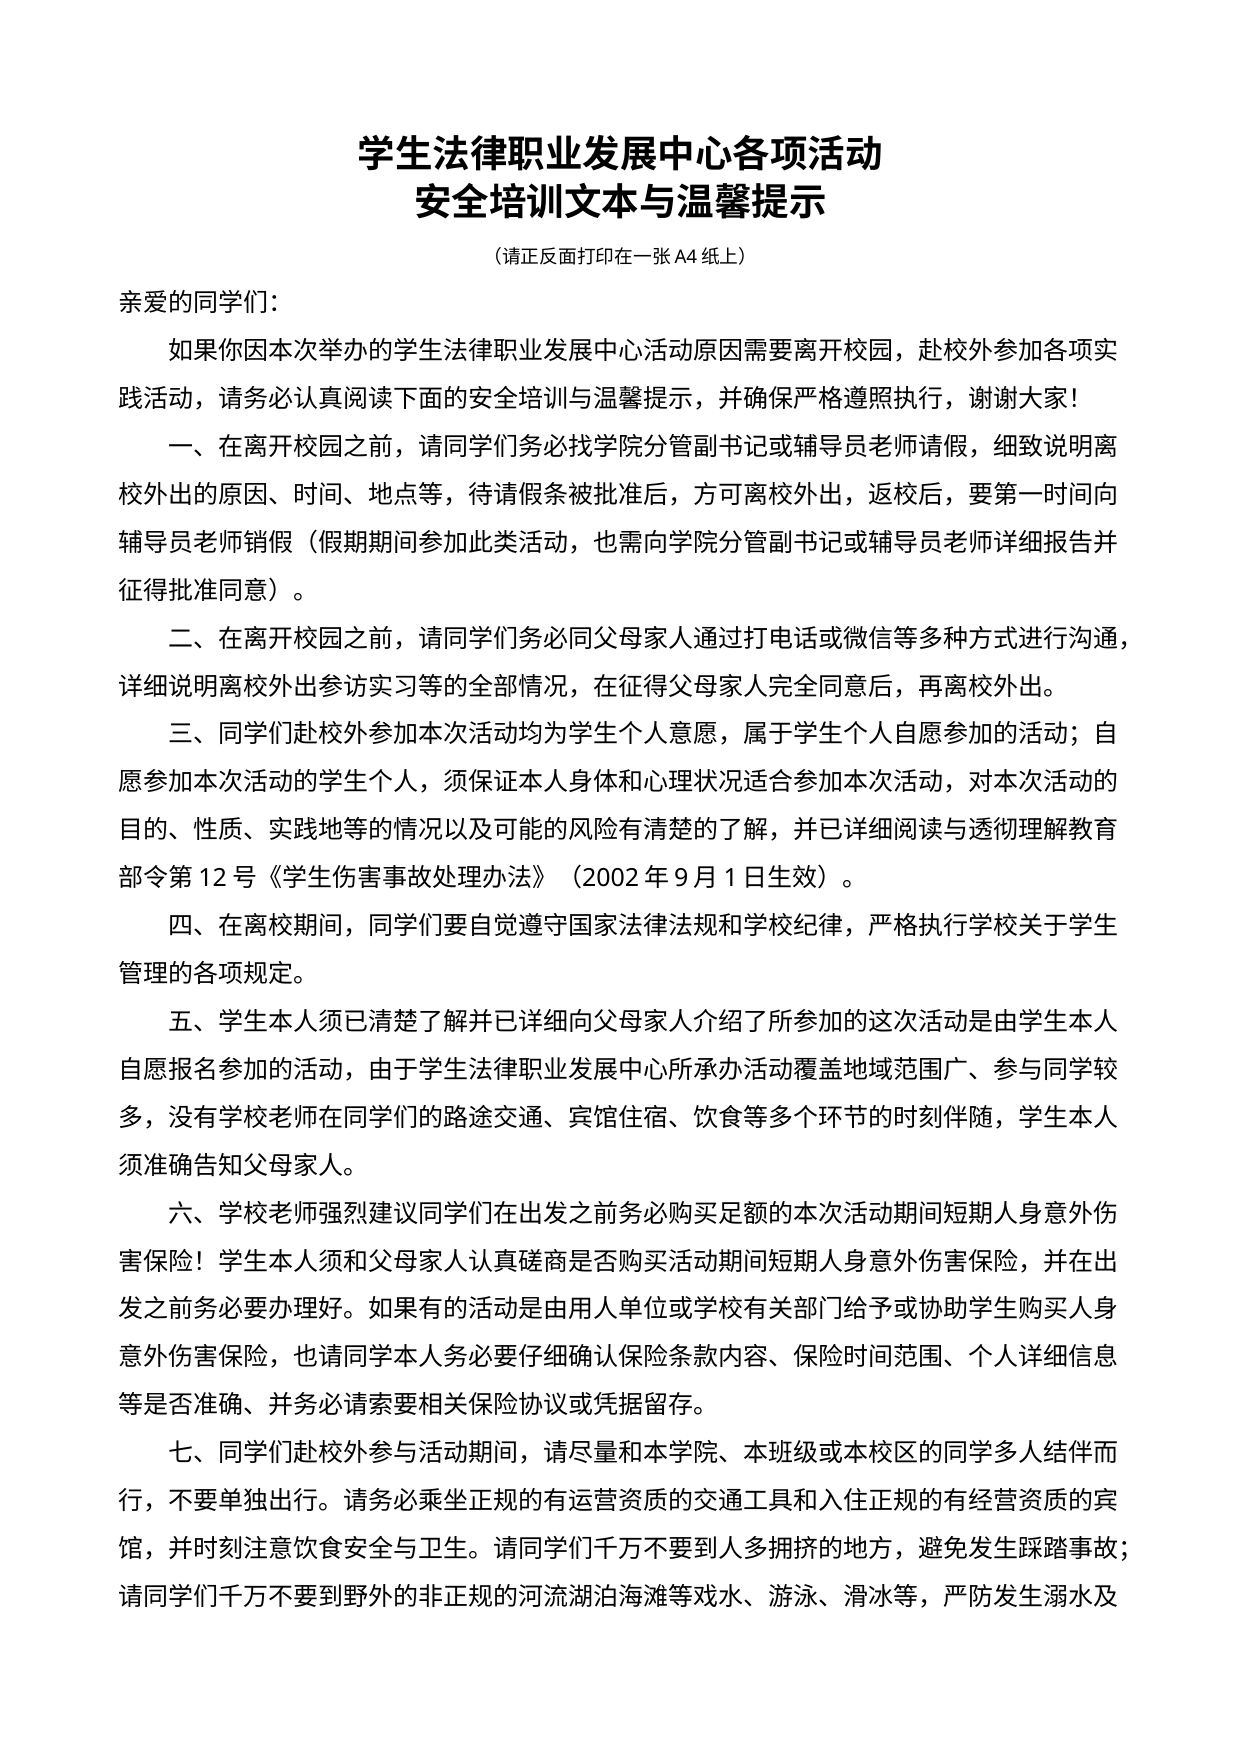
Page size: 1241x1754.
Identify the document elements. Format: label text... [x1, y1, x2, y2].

text 一、在离开校园之前，请同学们务必找学院分管副书记或辅导员老师请假，细致说明离校外出的原因、时间、地点等，待请假条被批准后，方可离校外出，返校后，要第一时间向辅导员老师销假（假期期间参加此类活动，也需向学院分管副书记或辅导员老师详细报告并征得批准同意）。 [118, 417, 1122, 609]
text 四、在离校期间，同学们要自觉遵守国家法律法规和学校纪律，严格执行学校关于学生管理的各项规定。 [118, 896, 1122, 992]
text （请正反面打印在一张A4纸上） [118, 225, 1122, 273]
text 如果你因本次举办的学生法律职业发展中心活动原因需要离开校园，赴校外参加各项实践活动，请务必认真阅读下面的安全培训与温馨提示，并确保严格遵照执行，谢谢大家！ [118, 321, 1122, 417]
text 学生法律职业发展中心各项活动 [118, 129, 1122, 177]
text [118, 1423, 1122, 1615]
text 五、学生本人须已清楚了解并已详细向父母家人介绍了所参加的这次活动是由学生本人自愿报名参加的活动，由于学生法律职业发展中心所承办活动覆盖地域范围广、参与同学较多，没有学校老师在同学们的路途交通、宾馆住宿、饮食等多个环节的时刻伴随，学生本人须准确告知父母家人。 [118, 992, 1122, 1184]
text 二、在离开校园之前，请同学们务必同父母家人通过打电话或微信等多种方式进行沟通，详细说明离校外出参访实习等的全部情况，在征得父母家人完全同意后，再离校外出。 [118, 609, 1122, 704]
text 三、同学们赴校外参加本次活动均为学生个人意愿，属于学生个人自愿参加的活动；自愿参加本次活动的学生个人，须保证本人身体和心理状况适合参加本次活动，对本次活动的目的、性质、实践地等的情况以及可能的风险有清楚的了解，并已详细阅读与透彻理解教育部令第12号《学生伤害事故处理办法》（2002年9月1日生效）。 [118, 704, 1122, 896]
text 亲爱的同学们： [118, 273, 1122, 321]
text 安全培训文本与温馨提示 [118, 177, 1122, 225]
text 六、学校老师强烈建议同学们在出发之前务必购买足额的本次活动期间短期人身意外伤害保险！学生本人须和父母家人认真磋商是否购买活动期间短期人身意外伤害保险，并在出发之前务必要办理好。如果有的活动是由用人单位或学校有关部门给予或协助学生购买人身意外伤害保险，也请同学本人务必要仔细确认保险条款内容、保险时间范围、个人详细信息等是否准确、并务必请索要相关保险协议或凭据留存。 [118, 1184, 1122, 1423]
